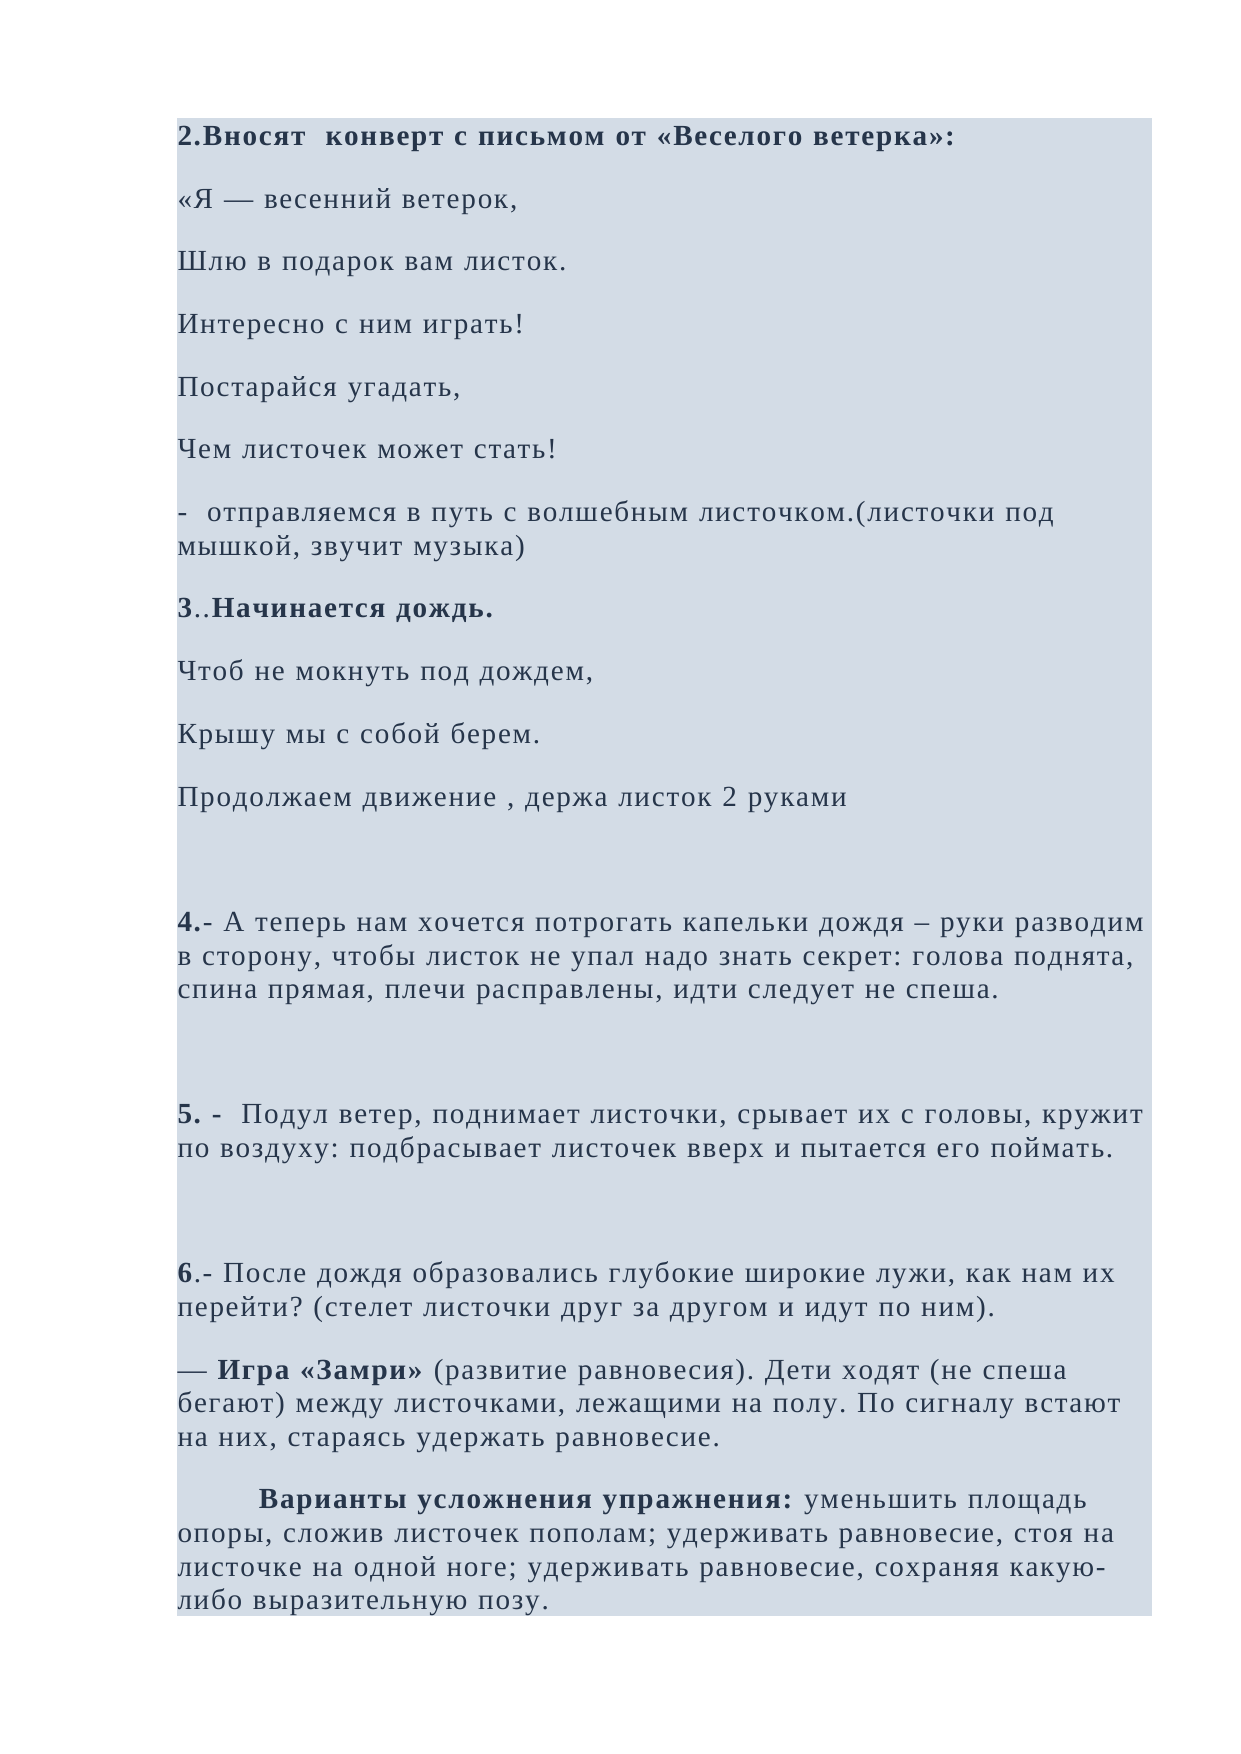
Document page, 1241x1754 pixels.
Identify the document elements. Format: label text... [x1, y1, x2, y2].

text 6.- После дождя образовались глубокие широкие лужи, как нам их перейти? (стелет листочки друг за другом и идут по ним). [177, 1256, 1152, 1323]
text 4.- А теперь нам хочется потрогать капельки дождя – руки разводим в сторону, чтобы листок не упал надо знать секрет: голова поднята, спина прямая, плечи расправлены, идти следует не спеша. [177, 904, 1152, 1005]
text — Игра «Замри» (развитие равновесия). Дети ходят (не спеша бегают) между листочками, лежащими на полу. По сигналу встают на них, стараясь удержать равновесие. [177, 1352, 1152, 1452]
text «Я — весенний ветерок, [177, 181, 1152, 214]
text Продолжаем движение , держа листок 2 руками [177, 779, 1152, 812]
text 5. - Подул ветер, поднимает листочки, срывает их с головы, кружит по воздуху: подбрасывает листочек вверх и пытается его поймать. [177, 1097, 1152, 1164]
text Шлю в подарок вам листок. [177, 243, 1152, 277]
text Чем листочек может стать! [177, 432, 1152, 465]
text Чтоб не мокнуть под дождем, [177, 653, 1152, 687]
text Интересно с ним играть! [177, 306, 1152, 340]
text 2.Вносят конверт с письмом от «Веселого ветерка»: [177, 118, 1152, 152]
text - отправляемся в путь с волшебным листочком.(листочки под мышкой, звучит музыка) [177, 494, 1152, 561]
text Варианты усложнения упражнения: уменьшить площадь опоры, сложив листочек пополам; удерживать равновесие, стоя на листочке на одной ноге; удерживать равновесие, сохраняя какую-либо выразительную позу. [177, 1482, 1152, 1616]
text Крышу мы с собой берем. [177, 716, 1152, 749]
text Постарайся угадать, [177, 369, 1152, 402]
text 3..Начинается дождь. [177, 591, 1152, 624]
